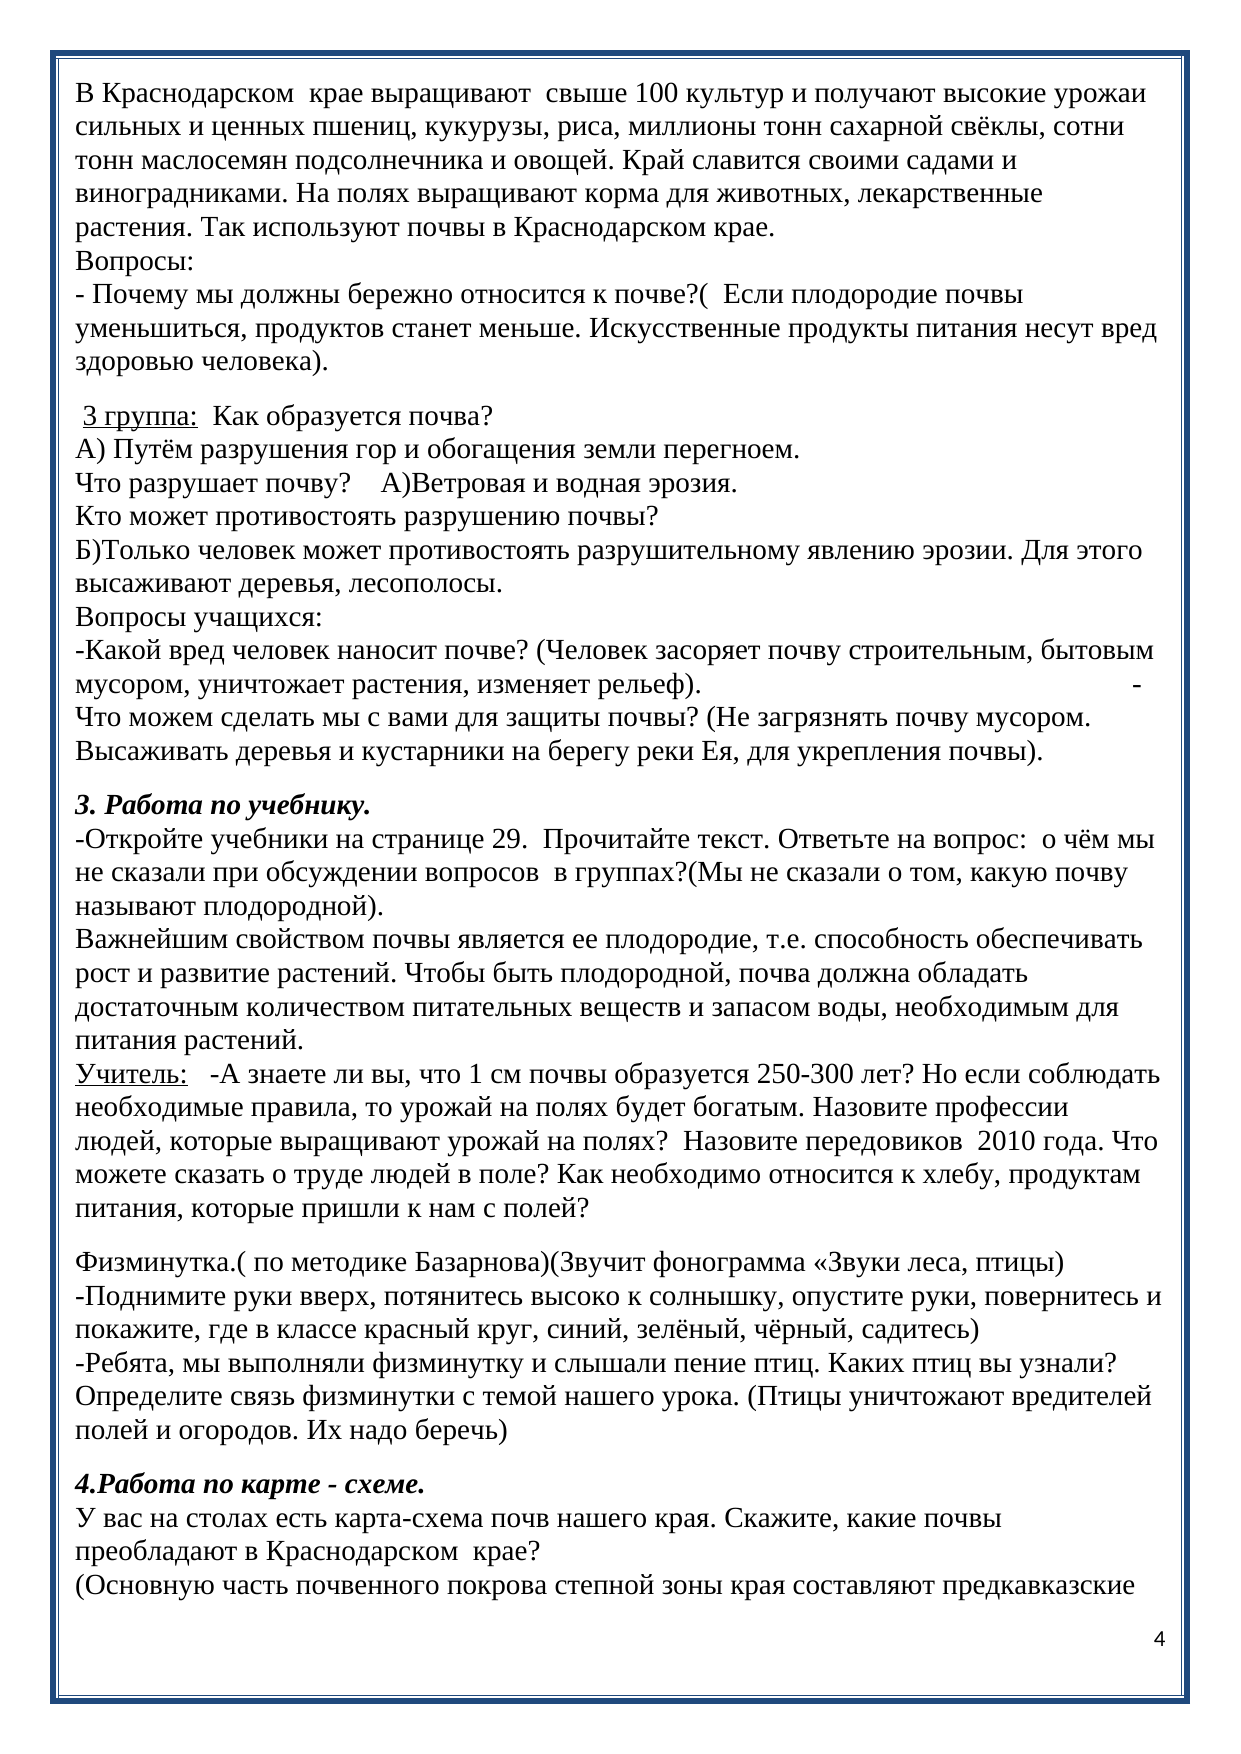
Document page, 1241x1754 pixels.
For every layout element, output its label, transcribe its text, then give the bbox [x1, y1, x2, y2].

text 3. Работа по учебнику. -Откройте учебники на странице 29. Прочитайте текст. Ответьте на вопрос: о чём мы не сказали при обсуждении вопросов в группах?(Мы не сказали о том, какую почву называют плодородной). Важнейшим свойством почвы является ее плодородие, т.е. способность обеспечивать рост и развитие растений. Чтобы быть плодородной, почва должна обладать достаточным количеством питательных веществ и запасом воды, необходимым для питания растений. Учитель: -А знаете ли вы, что 1 см почвы образуется 250-300 лет? Но если соблюдать необходимые правила, то урожай на полях будет богатым. Назовите профессии людей, которые выращивают урожай на полях? Назовите передовиков 2010 года. Что можете сказать о труде людей в поле? Как необходимо относится к хлебу, продуктам питания, которые пришли к нам с полей? [75, 787, 1165, 1223]
text В Краснодарском крае выращивают свыше 100 культур и получают высокие урожаи сильных и ценных пшениц, кукурузы, риса, миллионы тонн сахарной свёклы, сотни тонн маслосемян подсолнечника и овощей. Край славится своими садами и виноградниками. На полях выращивают корма для животных, лекарственные растения. Так используют почвы в Краснодарском крае. Вопросы: - Почему мы должны бережно относится к почве?( Если плодородие почвы уменьшиться, продуктов станет меньше. Искусственные продукты питания несут вред здоровью человека). [75, 75, 1165, 377]
text 3 группа: Как образуется почва? А) Путём разрушения гор и обогащения земли перегноем. Что разрушает почву? А)Ветровая и водная эрозия. Кто может противостоять разрушению почвы? Б)Только человек может противостоять разрушительному явлению эрозии. Для этого высаживают деревья, лесополосы. Вопросы учащихся: -Какой вред человек наносит почве? (Человек засоряет почву строительным, бытовым мусором, уничтожает растения, изменяет рельеф). -Что можем сделать мы с вами для защиты почвы? (Не загрязнять почву мусором. Высаживать деревья и кустарники на берегу реки Ея, для укрепления почвы). [75, 398, 1165, 767]
text Физминутка.( по методике Базарнова)(Звучит фонограмма «Звуки леса, птицы) -Поднимите руки вверх, потянитесь высоко к солнышку, опустите руки, повернитесь и покажите, где в классе красный круг, синий, зелёный, чёрный, садитесь) -Ребята, мы выполняли физминутку и слышали пение птиц. Каких птиц вы узнали? Определите связь физминутки с темой нашего урока. (Птицы уничтожают вредителей полей и огородов. Их надо беречь) [75, 1244, 1165, 1446]
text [75, 1466, 1165, 1601]
